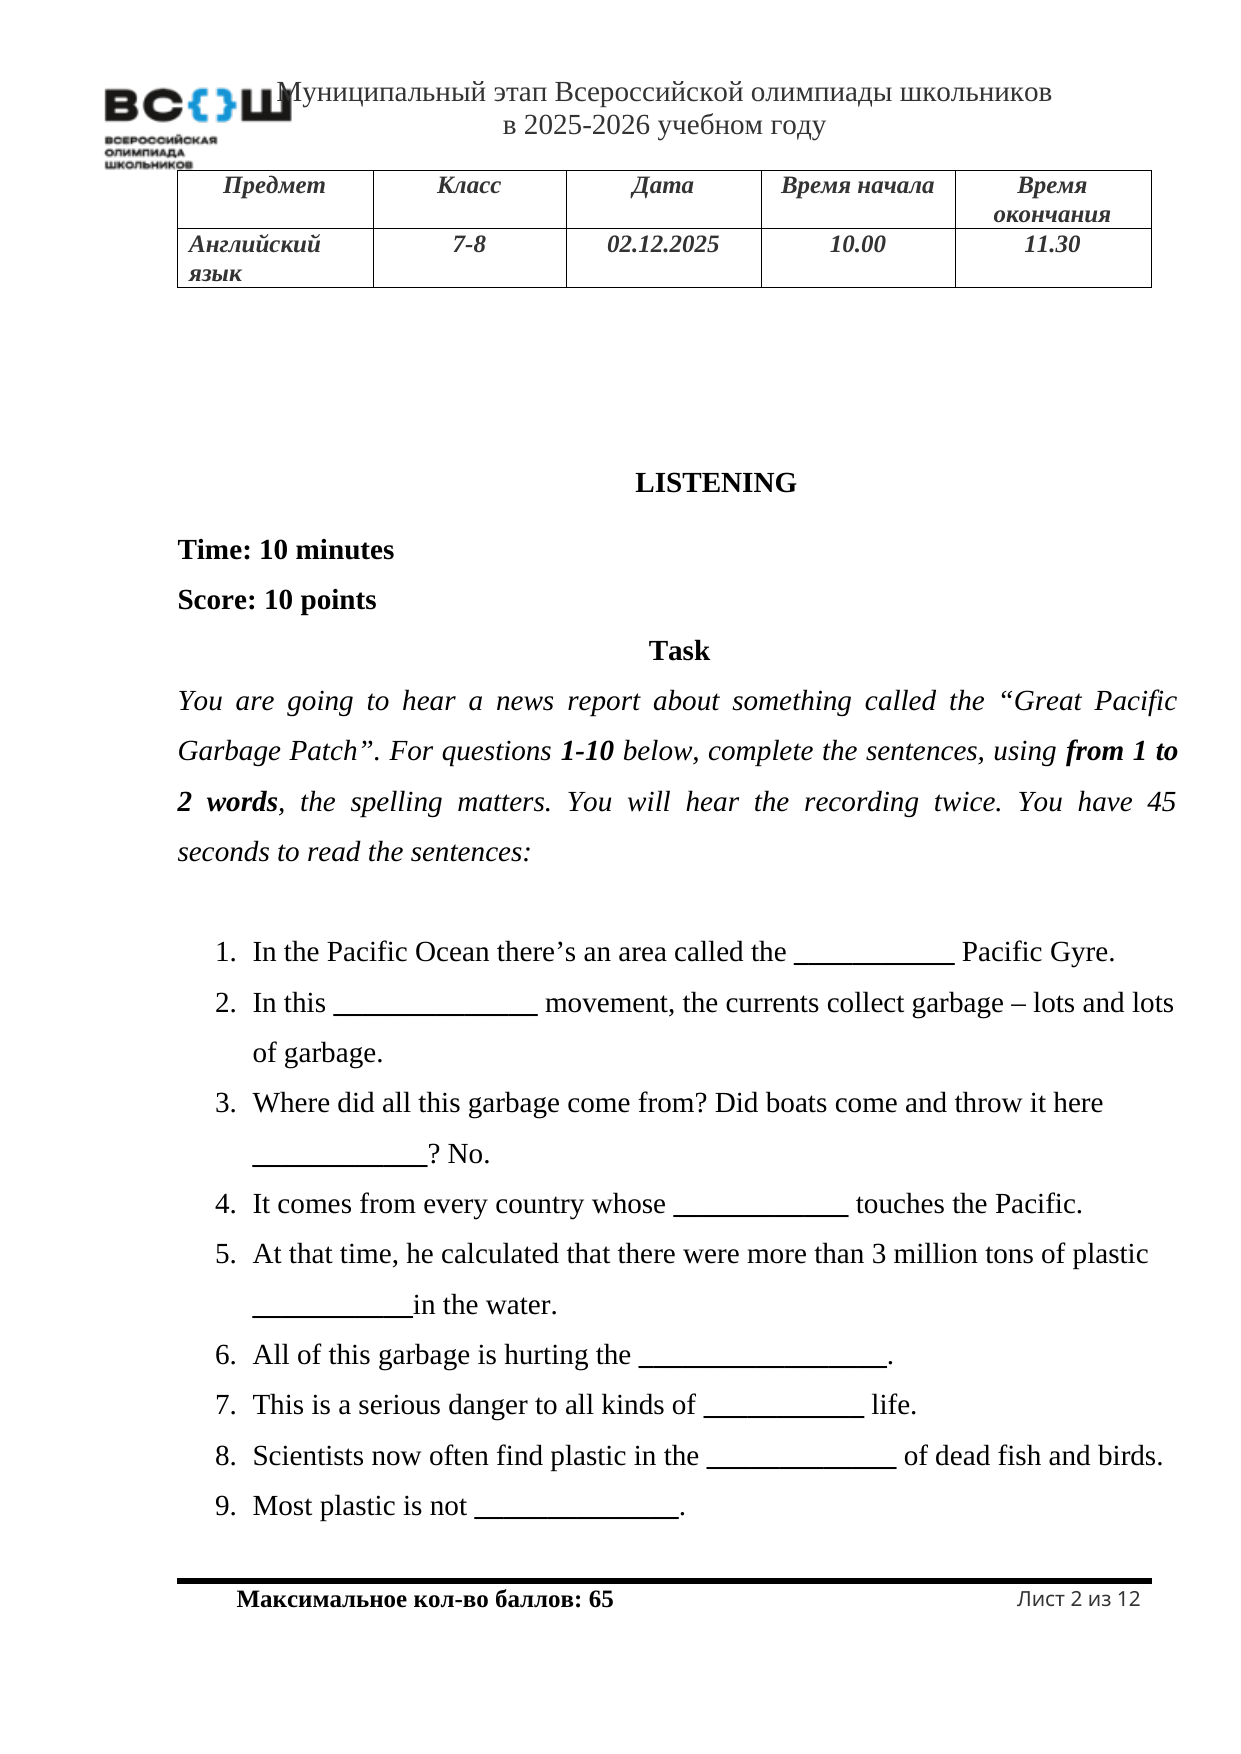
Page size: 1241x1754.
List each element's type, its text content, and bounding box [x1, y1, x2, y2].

list Where did all this garbage come from? Did boats come and throw it here ____________? No. [215, 1086, 1181, 1169]
text Time: 10 minutes [177, 532, 1181, 566]
picture [178, 171, 316, 185]
list Most plastic is not ______________. [215, 1488, 1181, 1522]
list Scientists now often find plastic in the _____________ of dead fish and birds. [215, 1438, 1181, 1471]
text Task [177, 633, 1181, 666]
picture [230, 178, 237, 185]
list This is a serious danger to all kinds of ___________ life. [215, 1387, 1181, 1421]
text LISTENING [177, 465, 1181, 498]
list In this ______________ movement, the currents collect garbage – lots and lots of garbage. [215, 985, 1181, 1069]
list All of this garbage is hurting the _________________. [215, 1337, 1181, 1371]
text Score: 10 points [177, 582, 1181, 616]
list It comes from every country whose ____________ touches the Pacific. [215, 1186, 1181, 1220]
picture [81, 75, 316, 185]
text You are going to hear a news report about something called the “Great Pacific Garbage Patch”. For questions 1-10 below, complete the sentences, using from 1 to 2 words, the spelling matters. You will hear the recording twice. You have 45 seconds to read the sentences: [177, 683, 1181, 867]
list In the Pacific Ocean there’s an area called the ___________ Pacific Gyre. [215, 934, 1181, 968]
list At that time, he calculated that there were more than 3 million tons of plastic ___________in the water. [215, 1236, 1181, 1320]
